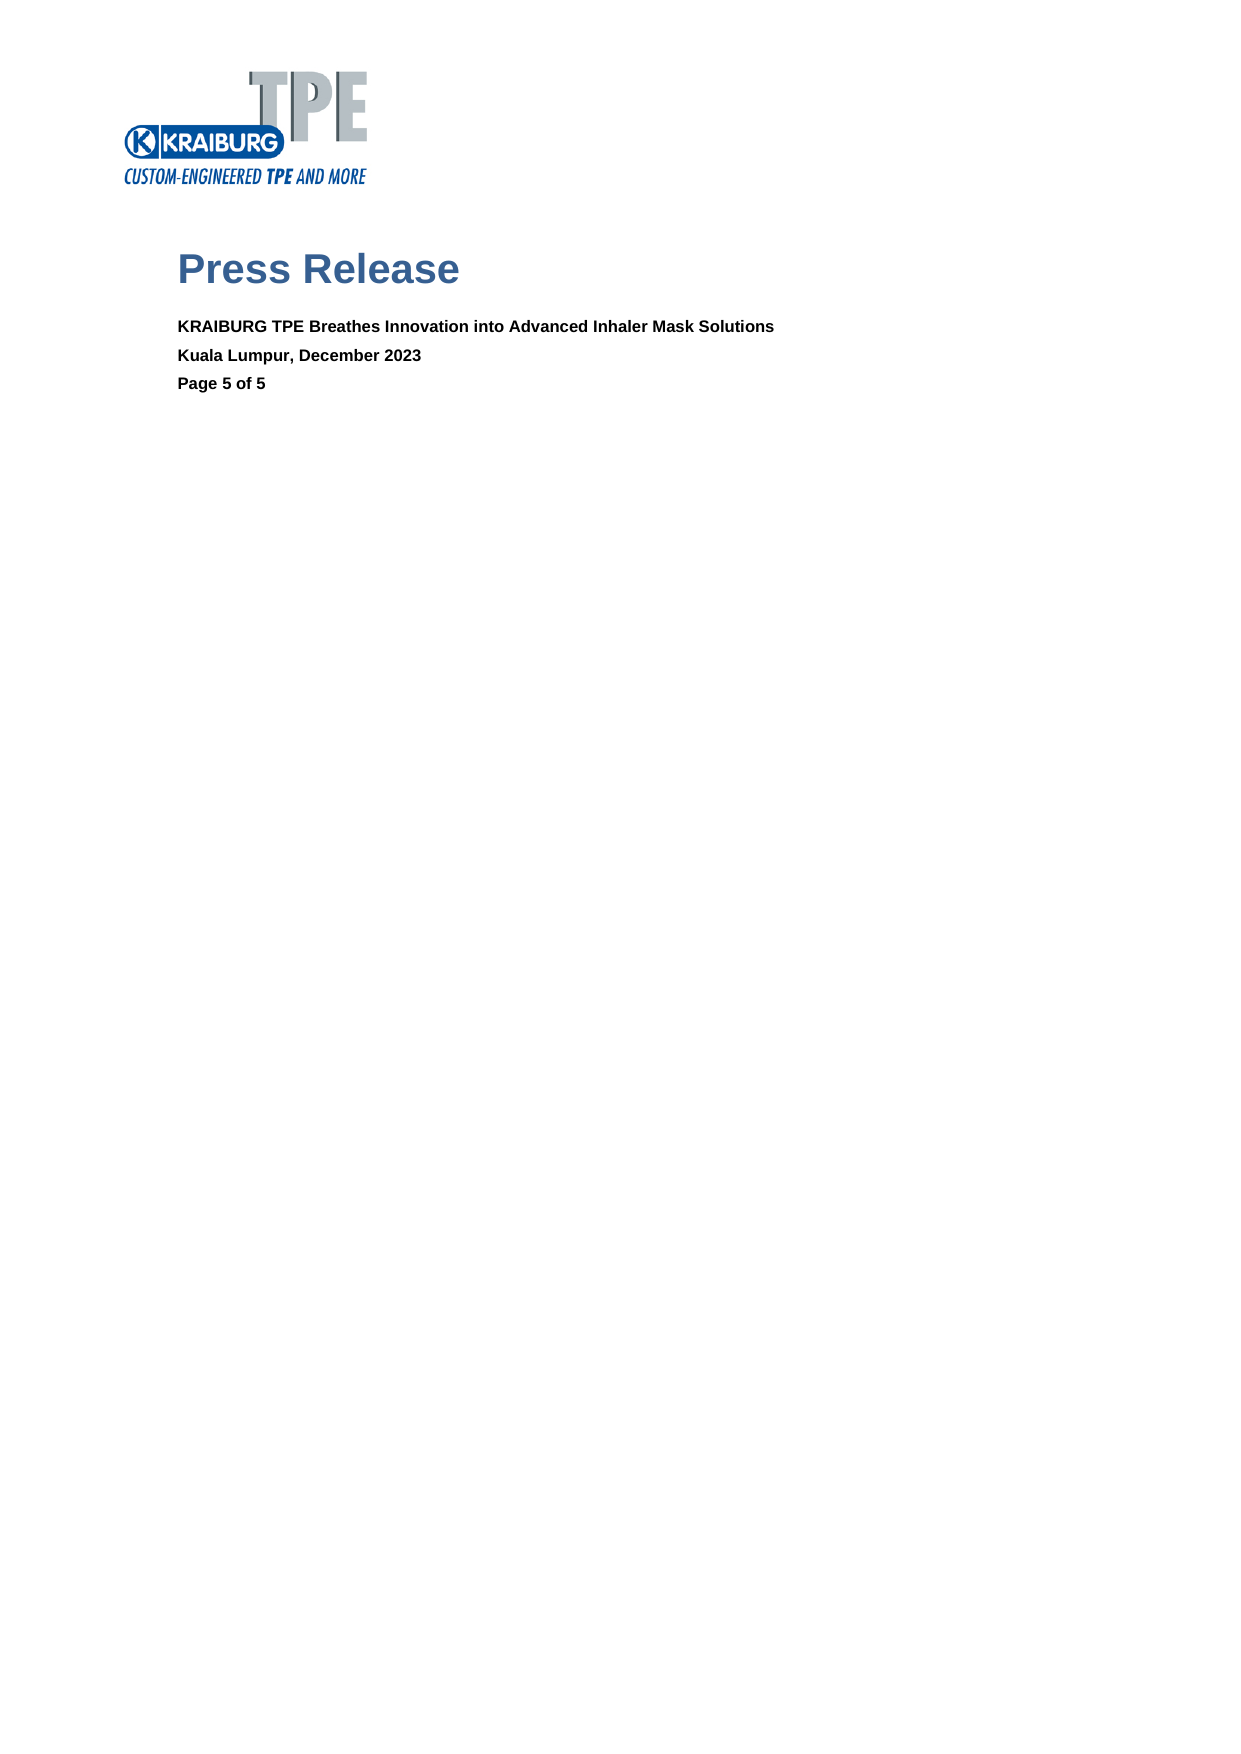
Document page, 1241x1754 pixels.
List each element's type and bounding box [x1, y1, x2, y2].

picture [112, 55, 379, 200]
